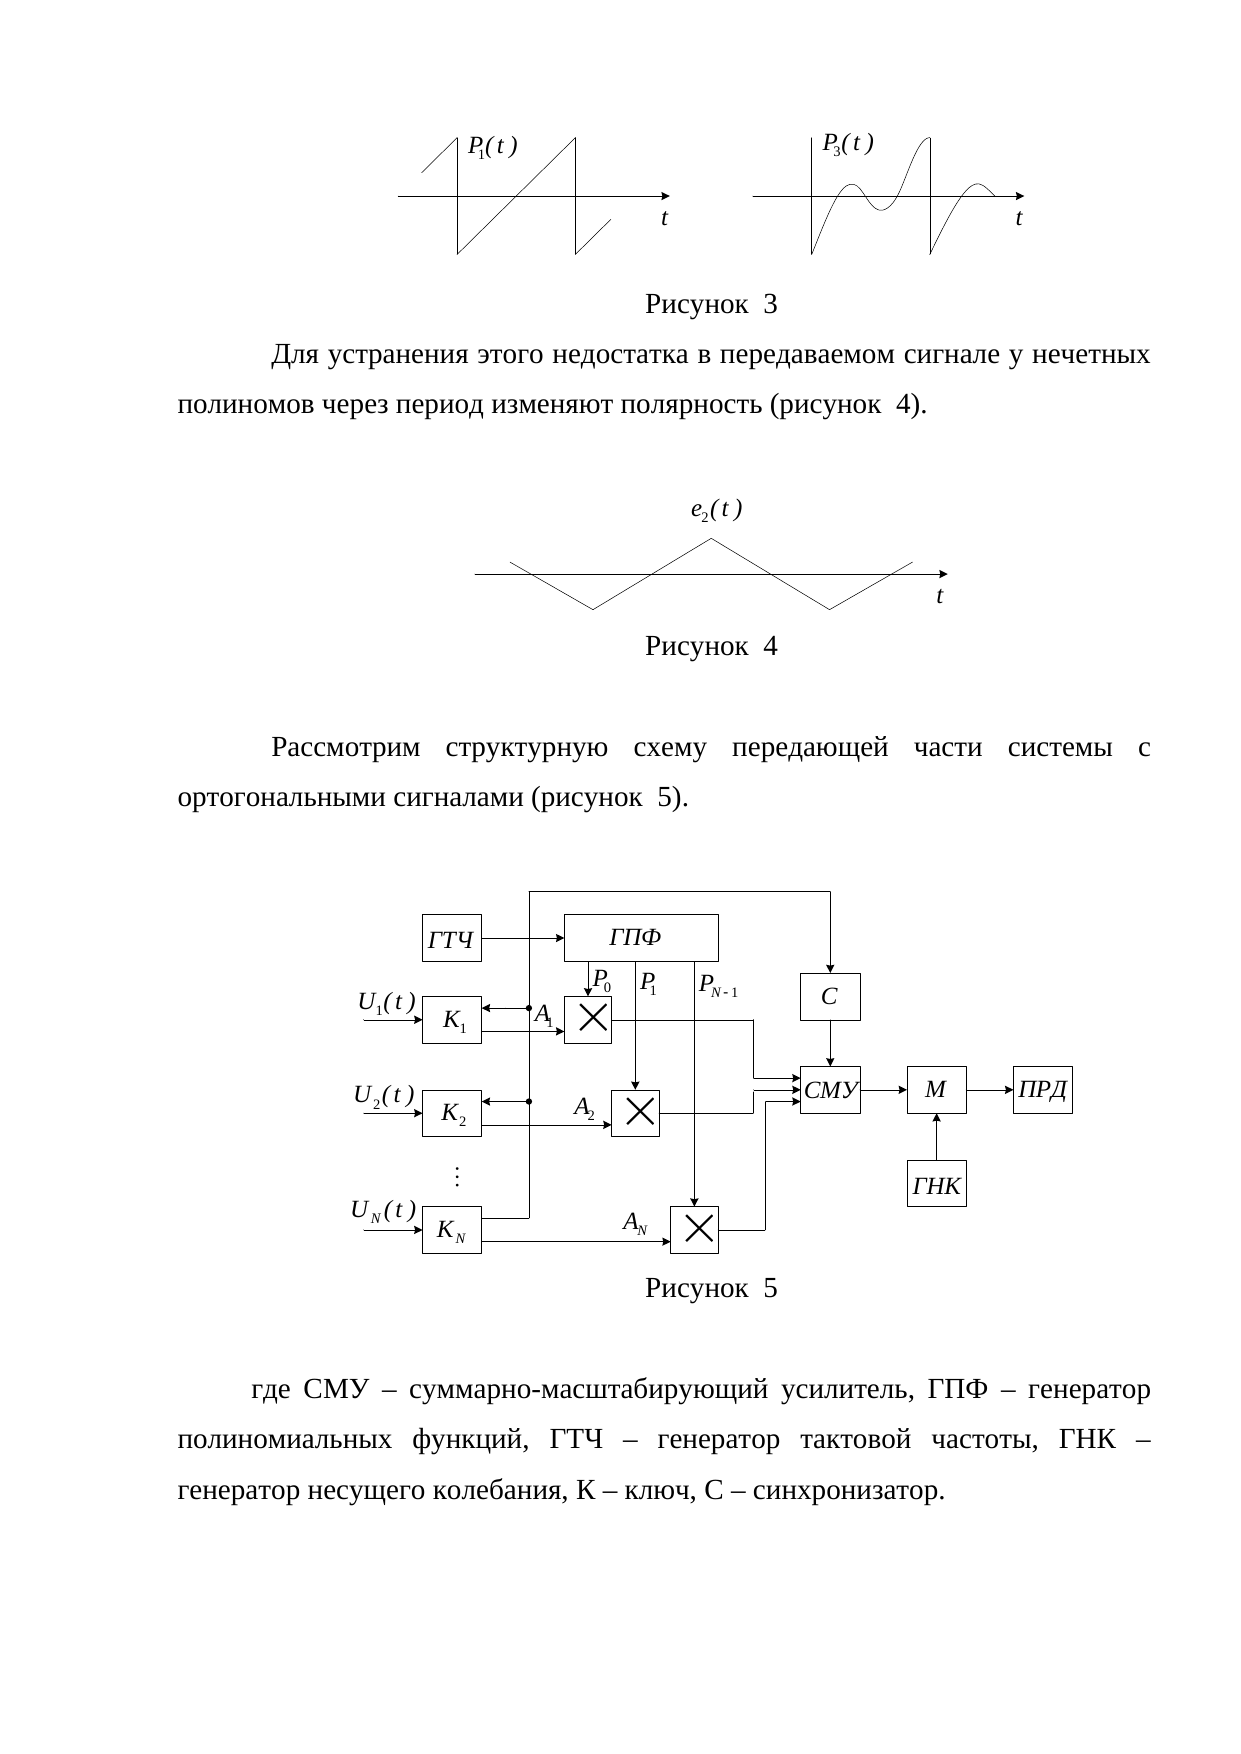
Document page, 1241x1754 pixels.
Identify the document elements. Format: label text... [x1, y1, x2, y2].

text Рисунок 3 [177, 286, 1152, 319]
text где СМУ – суммарно-масштабирующий усилитель, ГПФ – генератор полиномиальных функций, ГТЧ – генератор тактовой частоты, ГНК – генератор несущего колебания, К – ключ, С – синхронизатор. [177, 1371, 1152, 1505]
text Рассмотрим структурную схему передающей части системы с ортогональными сигналами (рисунок 5). [177, 729, 1152, 812]
text Рисунок 5 [177, 1271, 1152, 1304]
text Для устранения этого недостатка в передаваемом сигнале у нечетных полиномов через период изменяют полярность (рисунок 4). [177, 336, 1152, 420]
text Рисунок 4 [177, 628, 1152, 662]
